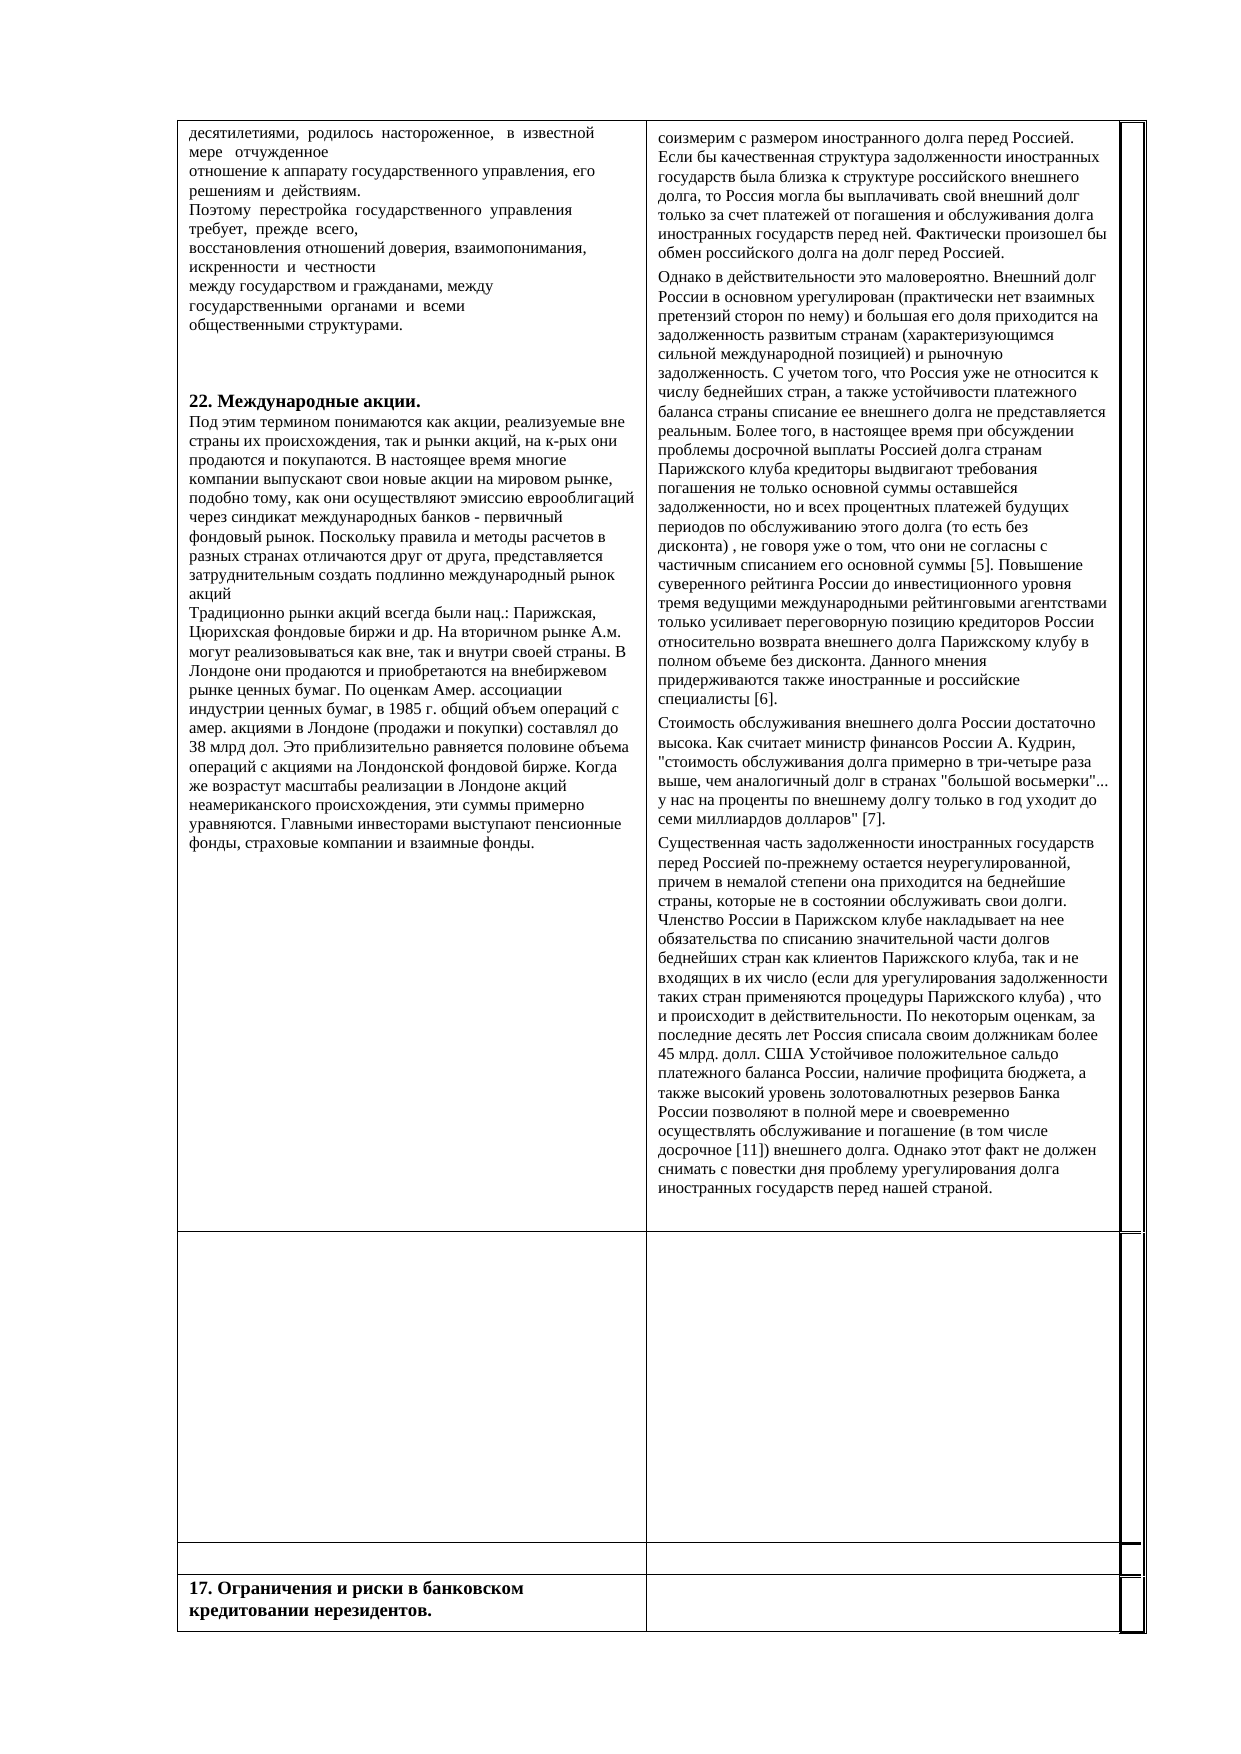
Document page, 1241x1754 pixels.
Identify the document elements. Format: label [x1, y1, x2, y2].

table_header [176, 118, 1153, 1636]
